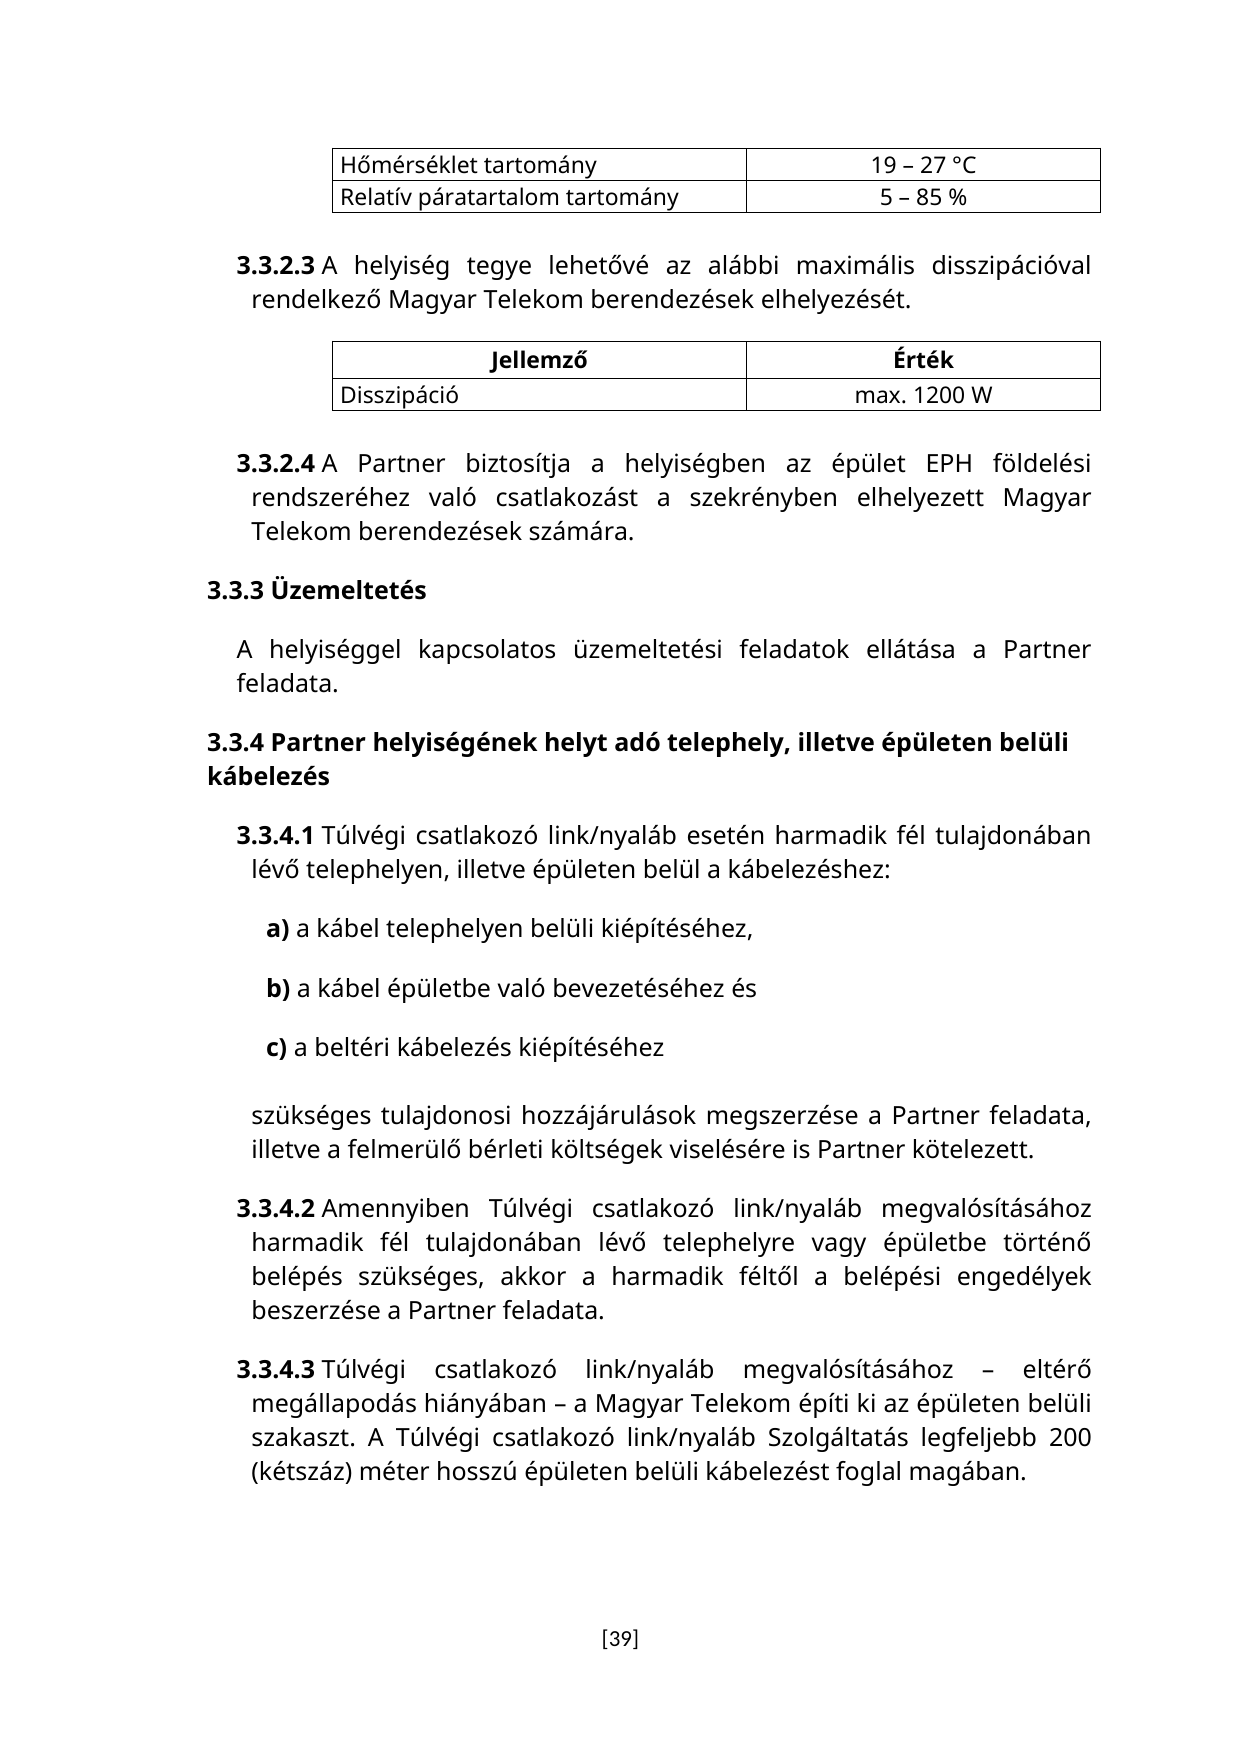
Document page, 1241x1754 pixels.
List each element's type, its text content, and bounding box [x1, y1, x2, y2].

text 3.3.2.3 A helyiség tegye lehetővé az alábbi maximális disszipációval rendelkező Magyar Telekom berendezések elhelyezését. [236, 247, 1092, 316]
text 3.3.2.4 A Partner biztosítja a helyiségben az épület EPH földelési rendszeréhez való csatlakozást a szekrényben elhelyezett Magyar Telekom berendezések számára. [236, 446, 1092, 548]
table_cell 19 – 27 °C [747, 149, 1100, 180]
table_cell max. 1200 W [747, 379, 1100, 410]
subtitle 3.3.3 Üzemeltetés [207, 573, 1092, 607]
text 3.3.4.2 Amennyiben Túlvégi csatlakozó link/nyaláb megvalósításához harmadik fél tulajdonában lévő telephelyre vagy épületbe történő belépés szükséges, akkor a harmadik féltől a belépési engedélyek beszerzése a Partner feladata. [236, 1191, 1092, 1327]
table_cell Relatív páratartalom tartomány [333, 181, 746, 212]
table_cell Disszipáció [333, 379, 746, 410]
table_header Jellemző [333, 342, 746, 378]
subtitle 3.3.4 Partner helyiségének helyt adó telephely, illetve épületen belüli kábelezés [207, 725, 1092, 793]
text szükséges tulajdonosi hozzájárulások megszerzése a Partner feladata, illetve a felmerülő bérleti költségek viselésére is Partner kötelezett. [236, 1063, 1092, 1166]
text a) a kábel telephelyen belüli kiépítéséhez, [266, 911, 1092, 945]
table_cell 5 – 85 % [747, 181, 1100, 212]
text c) a beltéri kábelezés kiépítéséhez [266, 1029, 1092, 1063]
text A helyiséggel kapcsolatos üzemeltetési feladatok ellátása a Partner feladata. [236, 632, 1092, 700]
table_cell Hőmérséklet tartomány [333, 149, 746, 180]
text 3.3.4.1 Túlvégi csatlakozó link/nyaláb esetén harmadik fél tulajdonában lévő telephelyen, illetve épületen belül a kábelezéshez: [236, 818, 1092, 886]
text b) a kábel épületbe való bevezetéséhez és [266, 970, 1092, 1004]
text 3.3.4.3 Túlvégi csatlakozó link/nyaláb megvalósításához – eltérő megállapodás hiányában – a Magyar Telekom építi ki az épületen belüli szakaszt. A Túlvégi csatlakozó link/nyaláb Szolgáltatás legfeljebb 200 (kétszáz) méter hosszú épületen belüli kábelezést foglal magában. [236, 1352, 1092, 1488]
table_header Érték [747, 342, 1100, 378]
